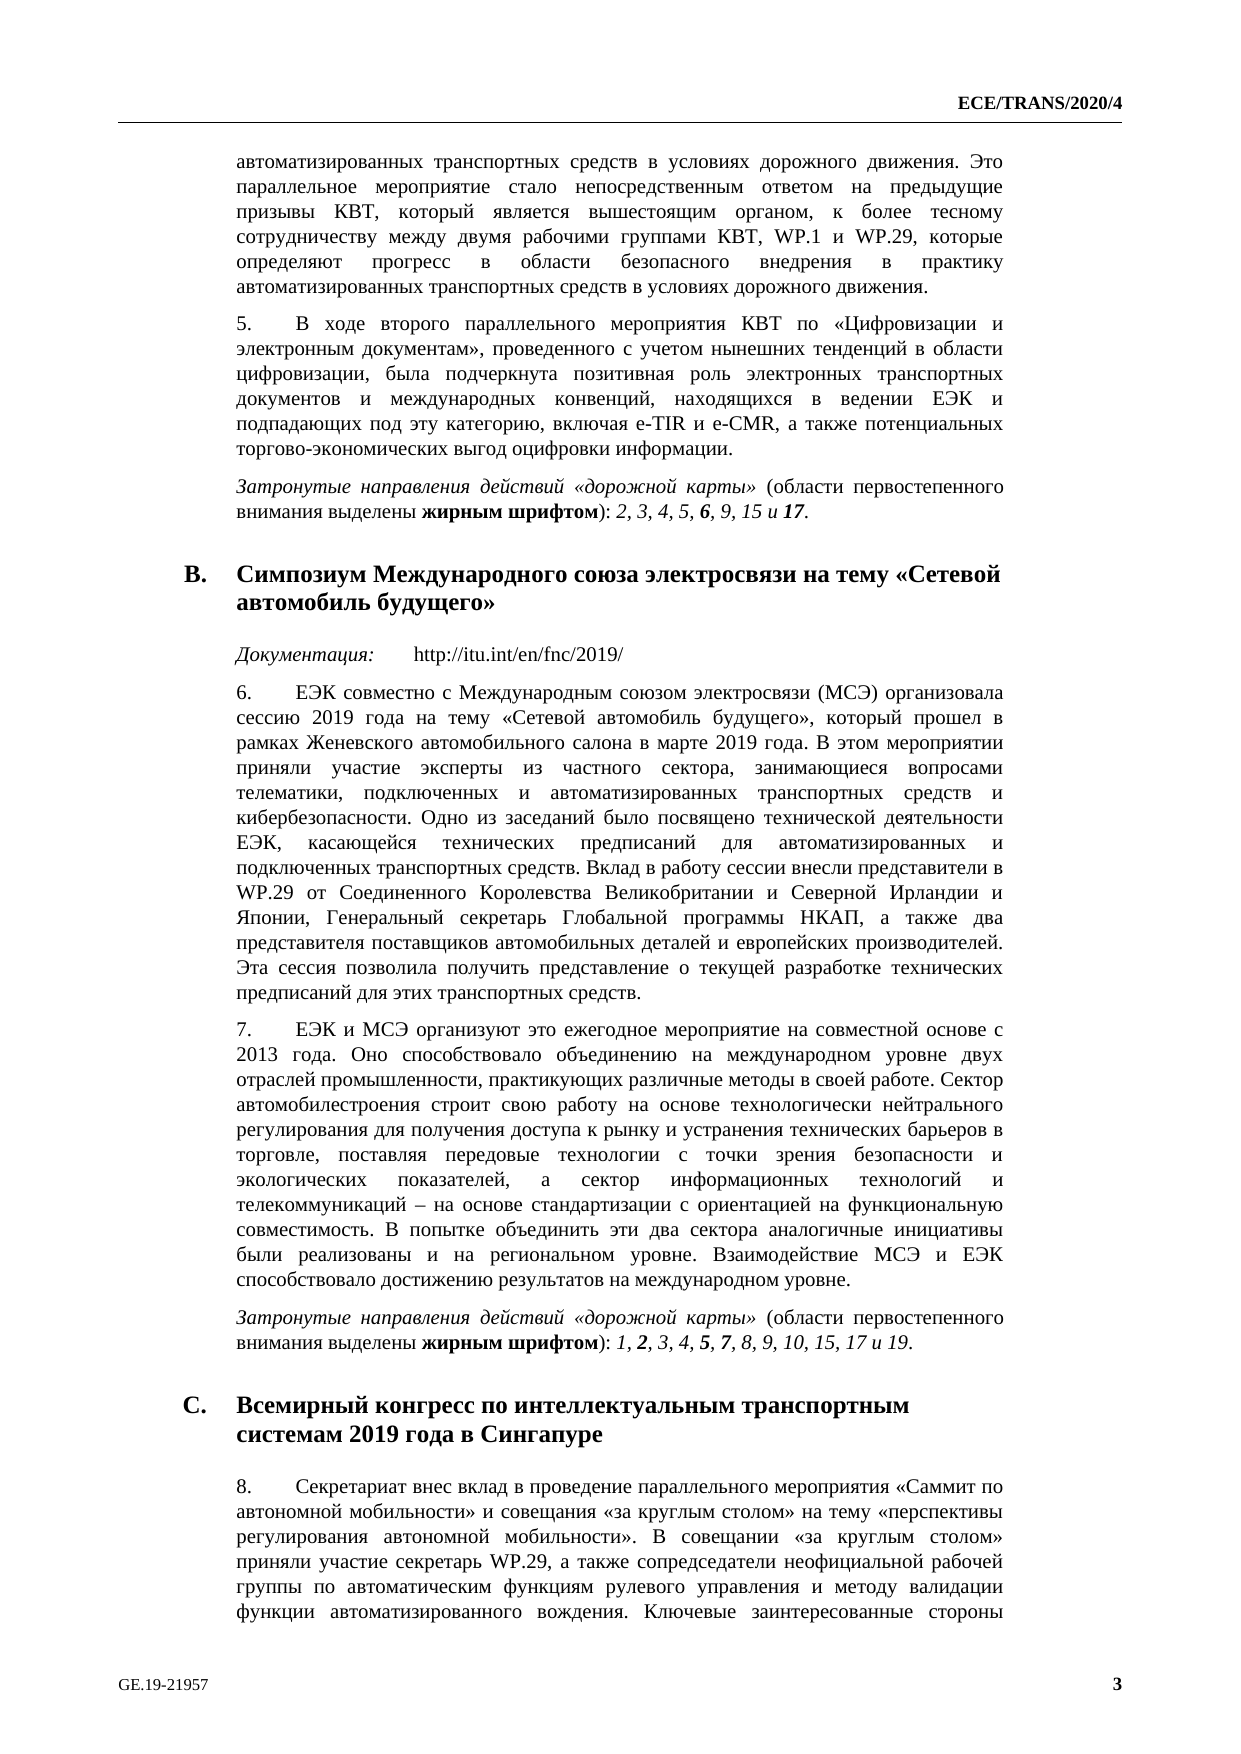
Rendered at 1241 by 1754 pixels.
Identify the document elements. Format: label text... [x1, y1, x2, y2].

text Затронутые направления действий «дорожной карты» (области первостепенного внимания выделены жирным шрифтом): 2, 3, 4, 5, 6, 9, 15 и 17. [236, 473, 1004, 523]
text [236, 1473, 1004, 1623]
text Затронутые направления действий «дорожной карты» (области первостепенного внимания выделены жирным шрифтом): 1, 2, 3, 4, 5, 7, 8, 9, 10, 15, 17 и 19. [236, 1304, 1004, 1354]
text 6. ЕЭК совместно с Международным союзом электросвязи (МСЭ) организовала сессию 2019 года на тему «Сетевой автомобиль будущего», который прошел в рамках Женевского автомобильного салона в марте 2019 года. В этом мероприятии приняли участие эксперты из частного сектора, занимающиеся вопросами телематики, подключенных и автоматизированных транспортных средств и кибербезопасности. Одно из заседаний было посвящено технической деятельности ЕЭК, касающейся технических предписаний для автоматизированных и подключенных транспортных средств. Вклад в работу сессии внесли представители в WP.29 от Соединенного Королевства Великобритании и Северной Ирландии и Японии, Генеральный секретарь Глобальной программы НКАП, а также два представителя поставщиков автомобильных деталей и европейских производителей. Эта сессия позволила получить представление о текущей разработке технических предписаний для этих транспортных средств. [236, 679, 1004, 1004]
text Документация: http://itu.int/en/fnc/2019/ [236, 641, 1004, 666]
text B. Симпозиум Международного союза электросвязи на тему «Сетевой автомобиль будущего» [118, 560, 1004, 616]
text C. Всемирный конгресс по интеллектуальным транспортным системам 2019 года в Сингапуре [118, 1391, 1004, 1448]
text 7. ЕЭК и МСЭ организуют это ежегодное мероприятие на совместной основе с 2013 года. Оно способствовало объединению на международном уровне двух отраслей промышленности, практикующих различные методы в своей работе. Сектор автомобилестроения строит свою работу на основе технологически нейтрального регулирования для получения доступа к рынку и устранения технических барьеров в торговле, поставляя передовые технологии с точки зрения безопасности и экологических показателей, а сектор информационных технологий и телекоммуникаций – на основе стандартизации с ориентацией на функциональную совместимость. В попытке объединить эти два сектора аналогичные инициативы были реализованы и на региональном уровне. Взаимодействие МСЭ и ЕЭК способствовало достижению результатов на международном уровне. [236, 1016, 1004, 1291]
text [236, 148, 1004, 298]
text 5. В ходе второго параллельного мероприятия КВТ по «Цифровизации и электронным документам», проведенного с учетом нынешних тенденций в области цифровизации, была подчеркнута позитивная роль электронных транспортных документов и международных конвенций, находящихся в ведении ЕЭК и подпадающих под эту категорию, включая e-TIR и e-CMR, а также потенциальных торгово-экономических выгод оцифровки информации. [236, 310, 1004, 460]
